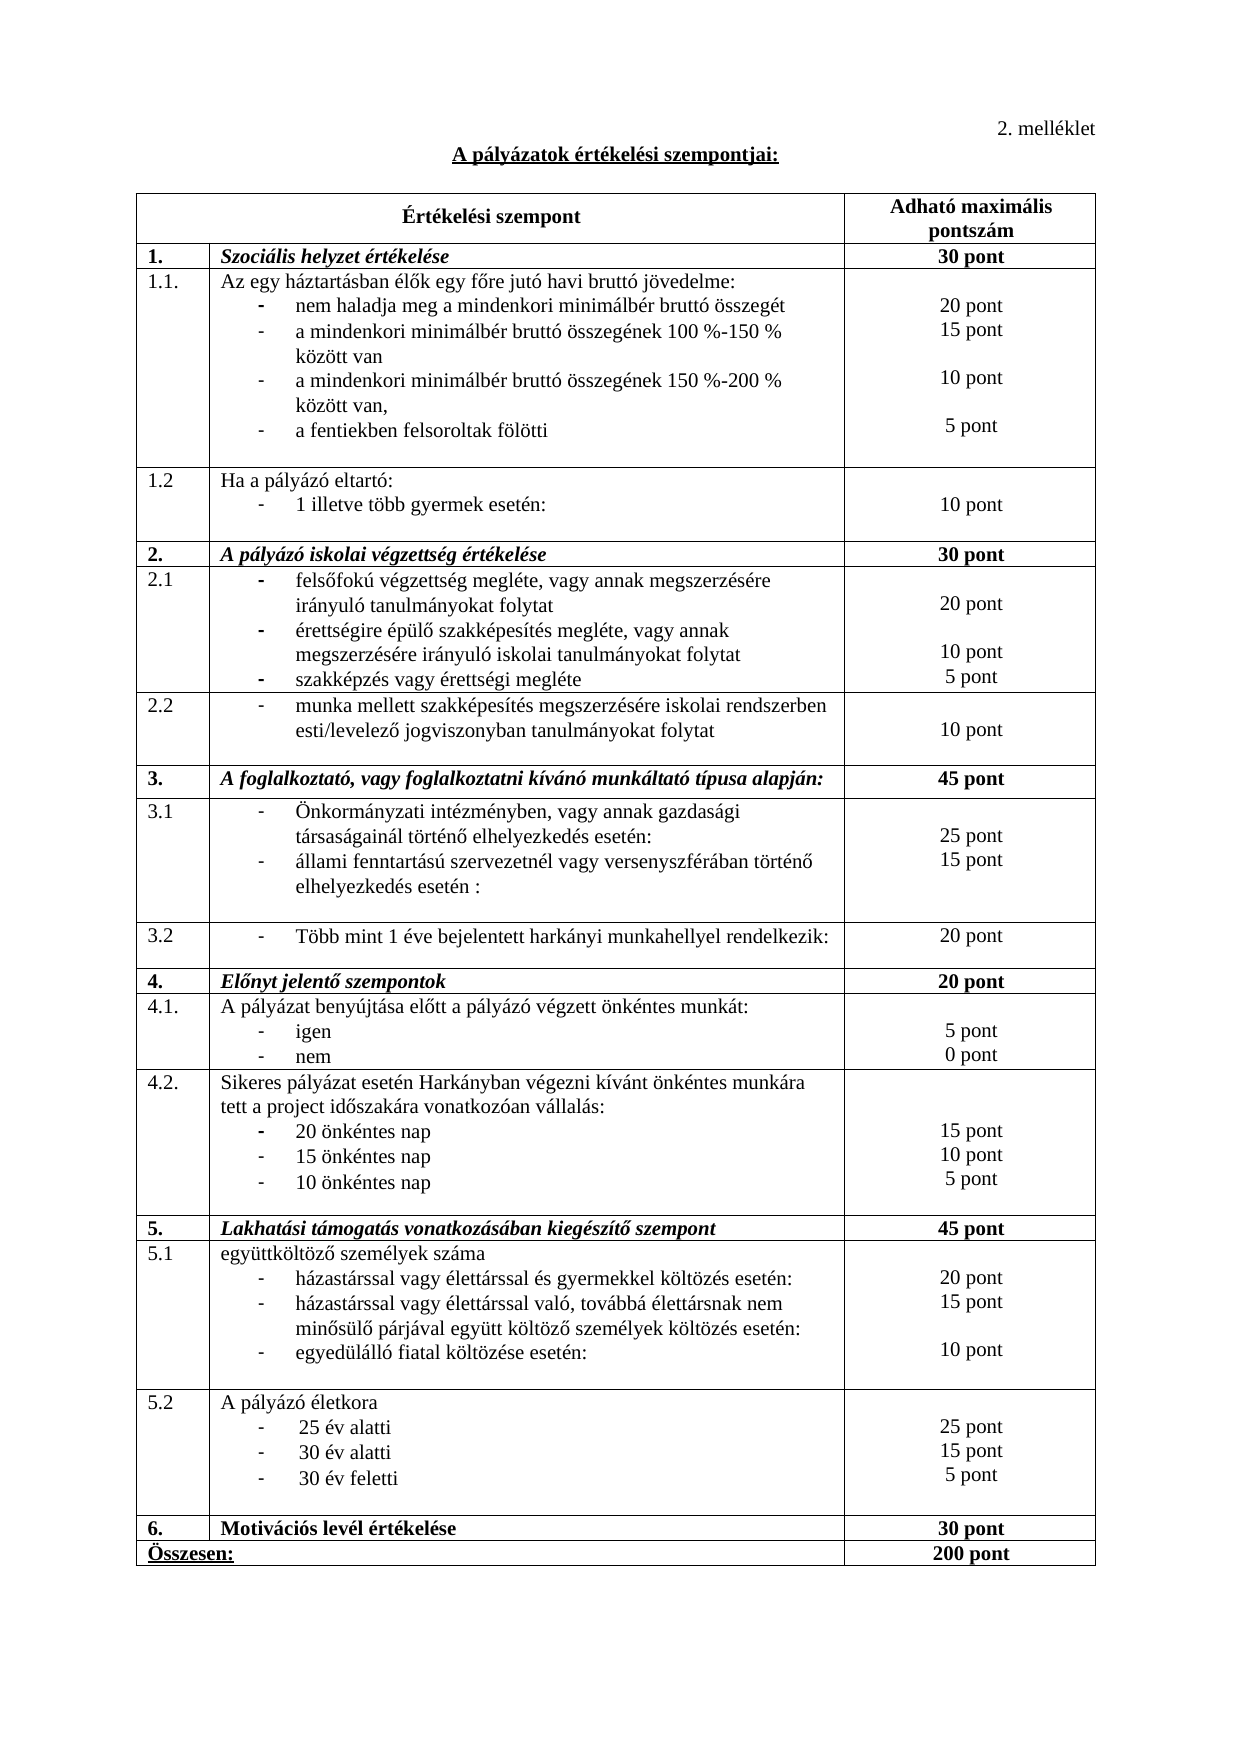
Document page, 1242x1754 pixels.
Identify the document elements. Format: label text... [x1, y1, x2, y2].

table_cell 1.2 [137, 468, 209, 541]
table_cell Összesen: [137, 1541, 844, 1565]
table_cell A pályázat benyújtása előtt a pályázó végzett önkéntes munkát: igen nem [210, 994, 844, 1069]
table_cell 5. [137, 1216, 209, 1239]
table_cell Az egy háztartásban élők egy főre jutó havi bruttó jövedelme: nem haladja meg a mindenkori minimálbér bruttó összegét a mindenkori minimálbér bruttó összegének 100 %-150 % között van a mindenkori minimálbér bruttó összegének 150 %-200 % között van, a fentiekben felsoroltak fölötti [210, 269, 844, 467]
table_cell 45 pont [845, 1216, 1095, 1239]
table_cell 20 pont 10 pont 5 pont [845, 567, 1095, 692]
table_cell 20 pont 15 pont 10 pont 5 pont [845, 269, 1095, 467]
table_cell 3. [137, 766, 209, 798]
table_cell 30 pont [845, 1516, 1095, 1539]
table_cell 25 pont 15 pont 5 pont [845, 1390, 1095, 1514]
table_cell 2. [137, 542, 209, 566]
table_cell Szociális helyzet értékelése [210, 244, 844, 268]
table_cell 1. [137, 244, 209, 268]
table_cell Lakhatási támogatás vonatkozásában kiegészítő szempont [210, 1216, 844, 1239]
table_cell A pályázó életkora 25 év alatti 30 év alatti 30 év feletti [210, 1390, 844, 1514]
table_cell 20 pont [845, 969, 1095, 993]
table_cell 10 pont [845, 468, 1095, 541]
table_cell 20 pont [845, 923, 1095, 968]
table_cell 4.1. [137, 994, 209, 1069]
table_cell együttköltöző személyek száma házastárssal vagy élettárssal és gyermekkel költözés esetén: házastárssal vagy élettárssal való, továbbá élettársnak nem minősülő párjával együtt költöző személyek költözés esetén: egyedülálló fiatal költözése esetén: [210, 1241, 844, 1389]
table_cell 4. [137, 969, 209, 993]
text 2. melléklet [135, 116, 1095, 139]
table_cell 30 pont [845, 244, 1095, 268]
table_cell felsőfokú végzettség megléte, vagy annak megszerzésére irányuló tanulmányokat folytat érettségire épülő szakképesítés megléte, vagy annak megszerzésére irányuló iskolai tanulmányokat folytat szakképzés vagy érettségi megléte [210, 567, 844, 692]
table_cell 5.2 [137, 1390, 209, 1514]
table_cell Több mint 1 éve bejelentett harkányi munkahellyel rendelkezik: [210, 923, 844, 968]
table_cell 30 pont [845, 542, 1095, 566]
table_cell Önkormányzati intézményben, vagy annak gazdasági társaságainál történő elhelyezkedés esetén: állami fenntartású szervezetnél vagy versenyszférában történő elhelyezkedés esetén : [210, 799, 844, 922]
table_header Adható maximális pontszám [845, 194, 1095, 242]
text A pályázatok értékelési szempontjai: [135, 141, 1095, 166]
table_cell 3.2 [137, 923, 209, 968]
table_cell Motivációs levél értékelése [210, 1516, 844, 1539]
table_header Értékelési szempont [137, 194, 844, 242]
table_cell Előnyt jelentő szempontok [210, 969, 844, 993]
table_cell Sikeres pályázat esetén Harkányban végezni kívánt önkéntes munkára tett a project időszakára vonatkozóan vállalás: 20 önkéntes nap 15 önkéntes nap 10 önkéntes nap [210, 1070, 844, 1214]
table_cell 3.1 [137, 799, 209, 922]
table_cell 10 pont [845, 693, 1095, 765]
table_cell 200 pont [845, 1541, 1095, 1565]
table_cell 45 pont [845, 766, 1095, 798]
table_cell munka mellett szakképesítés megszerzésére iskolai rendszerben esti/levelező jogviszonyban tanulmányokat folytat [210, 693, 844, 765]
table_cell 4.2. [137, 1070, 209, 1214]
table_cell 6. [137, 1516, 209, 1539]
table_cell 5.1 [137, 1241, 209, 1389]
table_cell 15 pont 10 pont 5 pont [845, 1070, 1095, 1214]
table_cell 2.2 [137, 693, 209, 765]
table_cell 2.1 [137, 567, 209, 692]
table_cell 5 pont 0 pont [845, 994, 1095, 1069]
table_cell 1.1. [137, 269, 209, 467]
table_cell 20 pont 15 pont 10 pont [845, 1241, 1095, 1389]
table_cell 25 pont 15 pont [845, 799, 1095, 922]
table_cell A pályázó iskolai végzettség értékelése [210, 542, 844, 566]
table_cell A foglalkoztató, vagy foglalkoztatni kívánó munkáltató típusa alapján: [210, 766, 844, 798]
table_cell Ha a pályázó eltartó: 1 illetve több gyermek esetén: [210, 468, 844, 541]
